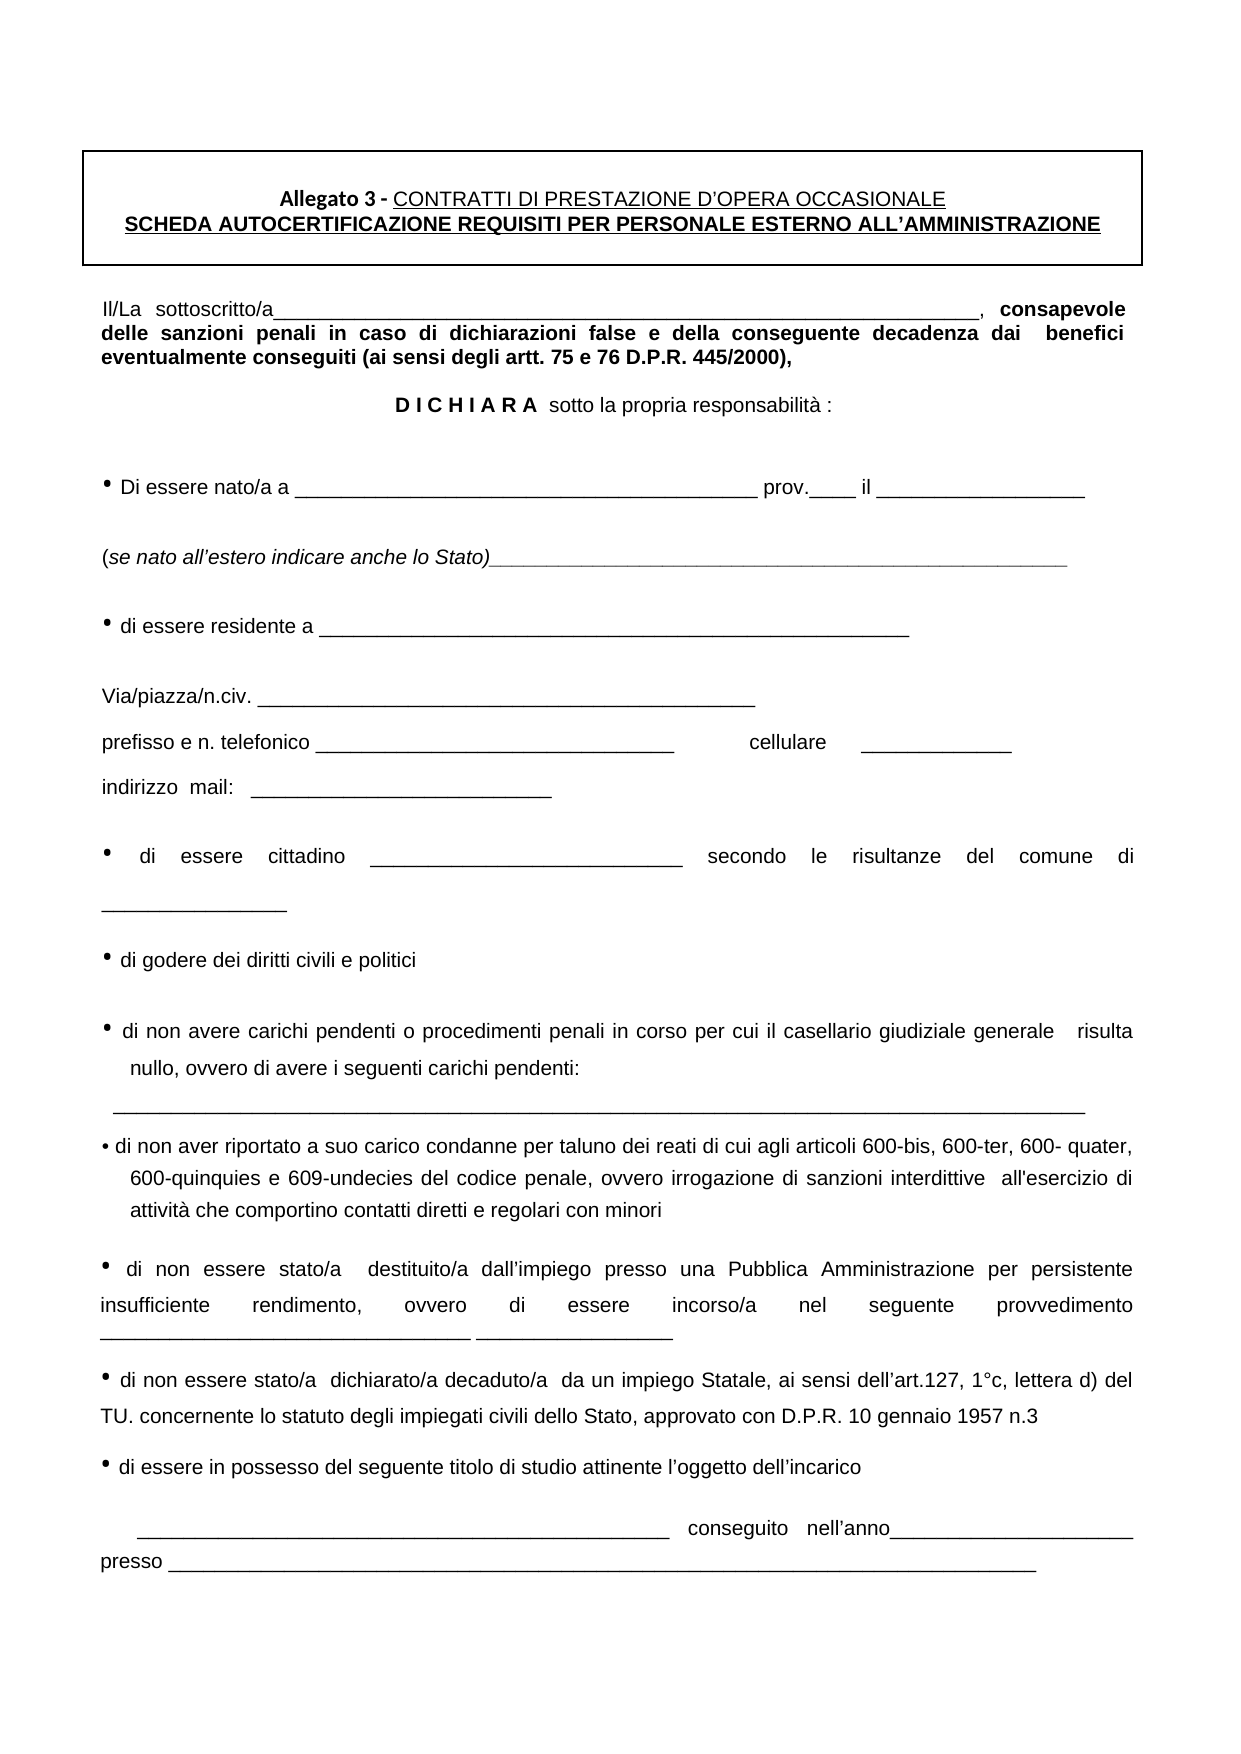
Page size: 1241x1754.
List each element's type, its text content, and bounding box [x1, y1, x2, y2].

text • di essere in possesso del seguente titolo di studio attinente l’oggetto dell’incarico [100, 1431, 1134, 1491]
text • di non essere stato/a dichiarato/a decaduto/a da un impiego Statale, ai sensi dell’art.127, 1°c, lettera d) del TU. concernente lo statuto degli impiegati civili dello Stato, approvato con D.P.R. 10 gennaio 1957 n.3 [100, 1344, 1134, 1428]
text • di essere residente a ___________________________________________________ [102, 591, 1135, 650]
text D I C H I A R A sotto la propria responsabilità : [101, 392, 1126, 416]
text ______________________________________________ conseguito nell’anno_____________________ presso ___________________________________________________________________________ [100, 1516, 1134, 1573]
text indirizzo mail: __________________________ [102, 775, 1135, 799]
text Il/La sottoscritto/a_____________________________________________________________, consapevole delle sanzioni penali in caso di dichiarazioni false e della conseguente decadenza dai benefici eventualmente conseguiti (ai sensi degli artt. 75 e 76 D.P.R. 445/2000), [101, 297, 1126, 368]
text • Di essere nato/a a ________________________________________ prov.____ il __________________ [102, 451, 1135, 511]
text • di non avere carichi pendenti o procedimenti penali in corso per cui il casellario giudiziale generale risulta nullo, ovvero di avere i seguenti carichi pendenti: [102, 996, 1134, 1079]
text ____________________________________________________________________________________ [102, 1091, 1134, 1115]
text SCHEDA AUTOCERTIFICAZIONE REQUISITI PER PERSONALE ESTERNO ALL’AMMINISTRAZIONE [88, 212, 1137, 236]
text prefisso e n. telefonico _______________________________ cellulare _____________ [102, 730, 1135, 754]
text • di essere cittadino ___________________________ secondo le risultanze del comune di ________________ [102, 821, 1135, 913]
text Allegato 3 - CONTRATTI DI PRESTAZIONE D’OPERA OCCASIONALE [88, 184, 1137, 212]
text • di non essere stato/a destituito/a dall’impiego presso una Pubblica Amministrazione per persistente insufficiente rendimento, ovvero di essere incorso/a nel seguente provvedimento ________________________________ _________________ [100, 1233, 1134, 1341]
text • di non aver riportato a suo carico condanne per taluno dei reati di cui agli articoli 600-bis, 600-ter, 600- quater, 600-quinquies e 609-undecies del codice penale, ovvero irrogazione di sanzioni interdittive all'esercizio di attività che comportino contatti diretti e regolari con minori [102, 1134, 1134, 1221]
text (se nato all’estero indicare anche lo Stato)__________________________________________________ [102, 545, 1135, 569]
text Via/piazza/n.civ. ___________________________________________ [102, 684, 1135, 708]
text • di godere dei diritti civili e politici [102, 924, 1137, 984]
